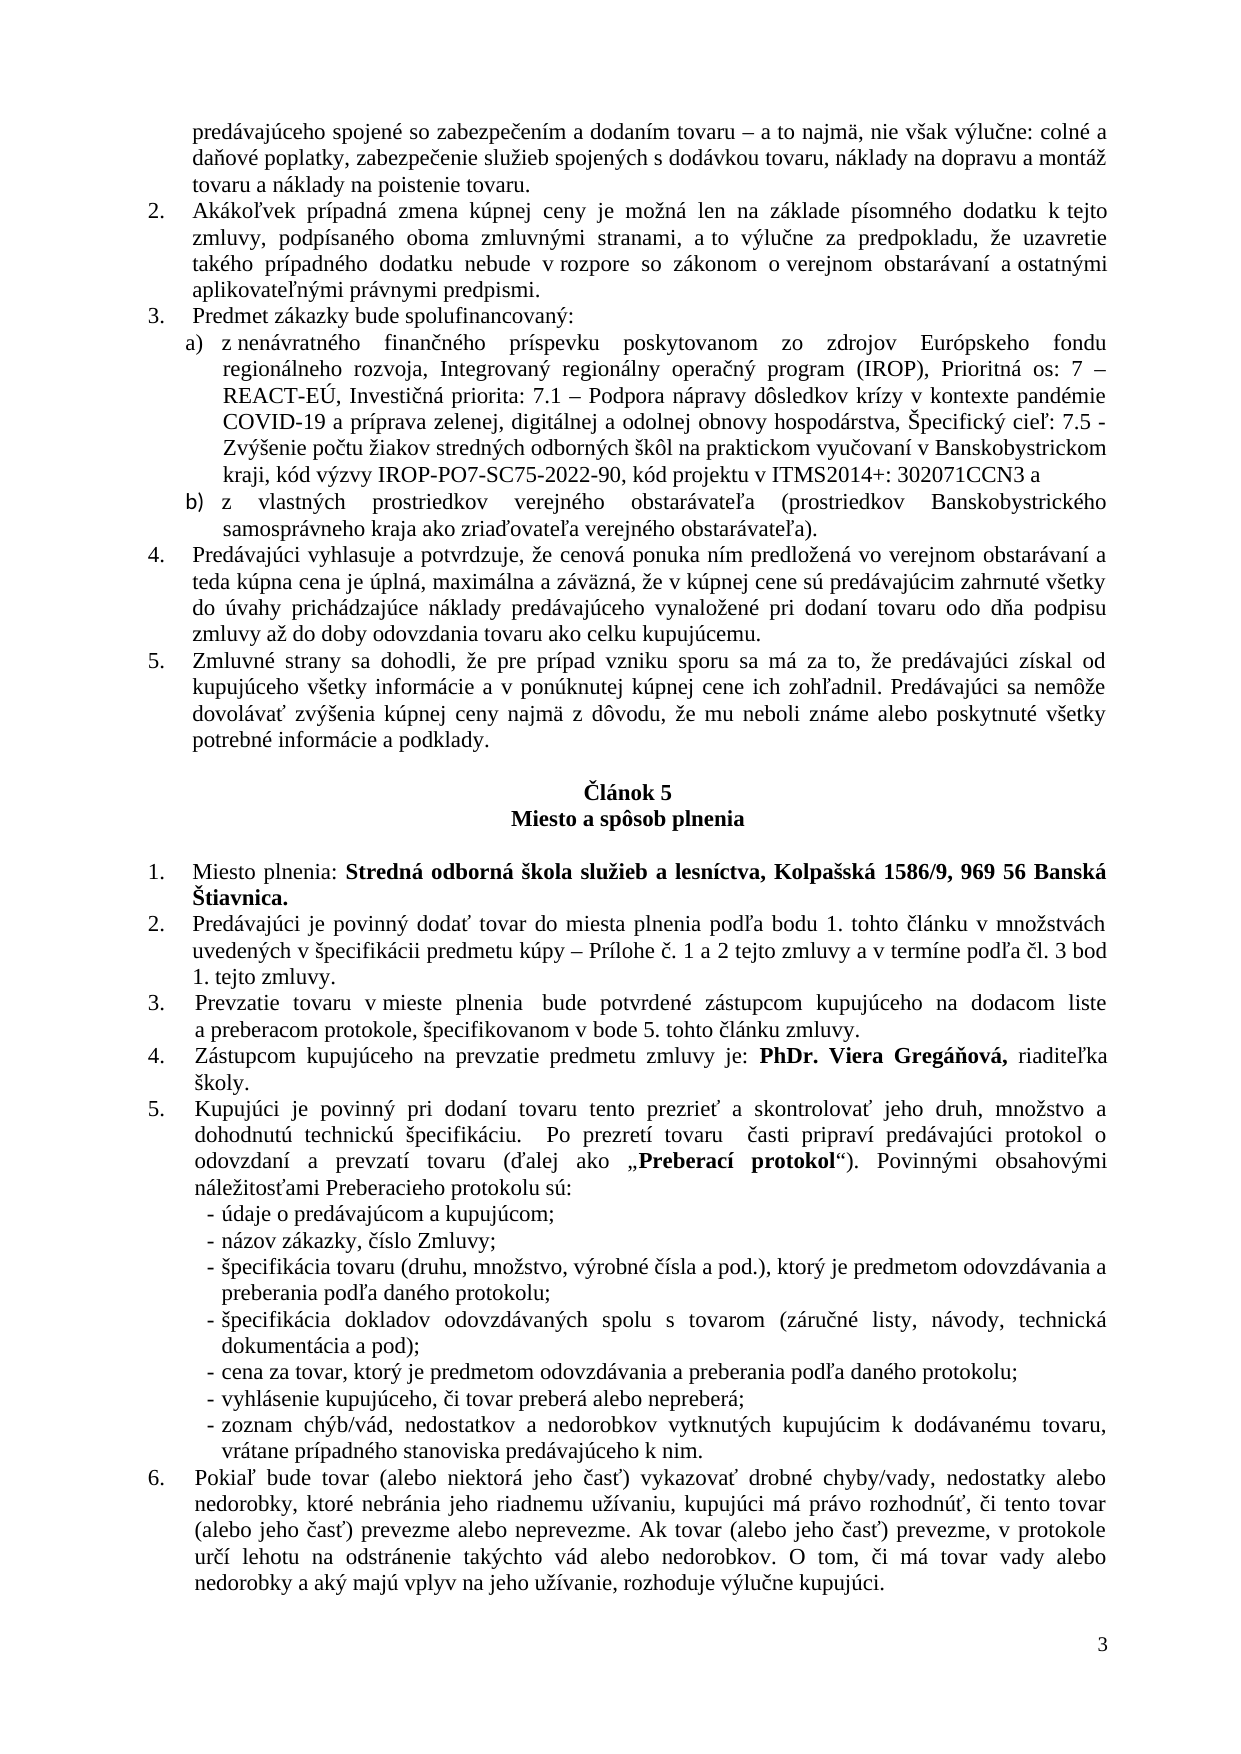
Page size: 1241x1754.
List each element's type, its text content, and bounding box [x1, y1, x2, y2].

list z vlastných prostriedkov verejného obstarávateľa (prostriedkov Banskobystrického samosprávneho kraja ako zriaďovateľa verejného obstarávateľa). [185, 487, 1107, 541]
text 4. Predávajúci vyhlasuje a potvrdzuje, že cenová ponuka ním predložená vo verejnom obstarávaní a teda kúpna cena je úplná, maximálna a záväzná, že v kúpnej cene sú predávajúcim zahrnuté všetky do úvahy prichádzajúce náklady predávajúceho vynaložené pri dodaní tovaru odo dňa podpisu zmluvy až do doby odovzdania tovaru ako celku kupujúcemu. [148, 541, 1107, 647]
text - názov zákazky, číslo Zmluvy; [207, 1227, 1107, 1253]
text Miesto a spôsob plnenia [148, 805, 1107, 831]
text 2. Predávajúci je povinný dodať tovar do miesta plnenia podľa bodu 1. tohto článku v množstvách uvedených v špecifikácii predmetu kúpy – Prílohe č. 1 a 2 tejto zmluvy a v termíne podľa čl. 3 bod 1. tejto zmluvy. [148, 910, 1107, 989]
text - cena za tovar, ktorý je predmetom odovzdávania a preberania podľa daného protokolu; [207, 1358, 1107, 1385]
text - vyhlásenie kupujúceho, či tovar preberá alebo nepreberá; [207, 1385, 1107, 1411]
text 4. Zástupcom kupujúceho na prevzatie predmetu zmluvy je: PhDr. Viera Gregáňová, riaditeľka školy. [148, 1042, 1107, 1095]
text - špecifikácia tovaru (druhu, množstvo, výrobné čísla a pod.), ktorý je predmetom odovzdávania a preberania podľa daného protokolu; [207, 1253, 1107, 1306]
text 5. Kupujúci je povinný pri dodaní tovaru tento prezrieť a skontrolovať jeho druh, množstvo a dohodnutú technickú špecifikáciu. Po prezretí tovaru časti pripraví predávajúci protokol o odovzdaní a prevzatí tovaru (ďalej ako „Preberací protokol“). Povinnými obsahovými náležitosťami Preberacieho protokolu sú: [148, 1095, 1107, 1200]
text 2. Akákoľvek prípadná zmena kúpnej ceny je možná len na základe písomného dodatku k tejto zmluvy, podpísaného oboma zmluvnými stranami, a to výlučne za predpokladu, že uzavretie takého prípadného dodatku nebude v rozpore so zákonom o verejnom obstarávaní a ostatnými aplikovateľnými právnymi predpismi. [148, 197, 1107, 303]
text 6. Pokiaľ bude tovar (alebo niektorá jeho časť) vykazovať drobné chyby/vady, nedostatky alebo nedorobky, ktoré nebránia jeho riadnemu užívaniu, kupujúci má právo rozhodnúť, či tento tovar (alebo jeho časť) prevezme alebo neprevezme. Ak tovar (alebo jeho časť) prevezme, v protokole určí lehotu na odstránenie takýchto vád alebo nedorobkov. O tom, či má tovar vady alebo nedorobky a aký majú vplyv na jeho užívanie, rozhoduje výlučne kupujúci. [148, 1464, 1107, 1596]
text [192, 118, 1107, 197]
text - špecifikácia dokladov odovzdávaných spolu s tovarom (záručné listy, návody, technická dokumentácia a pod); [207, 1306, 1107, 1358]
text - zoznam chýb/vád, nedostatkov a nedorobkov vytknutých kupujúcim k dodávanému tovaru, vrátane prípadného stanoviska predávajúceho k nim. [207, 1411, 1107, 1464]
text 5. Zmluvné strany sa dohodli, že pre prípad vzniku sporu sa má za to, že predávajúci získal od kupujúceho všetky informácie a v ponúknutej kúpnej cene ich zohľadnil. Predávajúci sa nemôže dovolávať zvýšenia kúpnej ceny najmä z dôvodu, že mu neboli známe alebo poskytnuté všetky potrebné informácie a podklady. [148, 647, 1107, 752]
list z nenávratného finančného príspevku poskytovanom zo zdrojov Európskeho fondu regionálneho rozvoja, Integrovaný regionálny operačný program (IROP), Prioritná os: 7 – REACT-EÚ, Investičná priorita: 7.1 – Podpora nápravy dôsledkov krízy v kontexte pandémie COVID-19 a príprava zelenej, digitálnej a odolnej obnovy hospodárstva, Špecifický cieľ: 7.5 - Zvýšenie počtu žiakov stredných odborných škôl na praktickom vyučovaní v Banskobystrickom kraji, kód výzvy IROP-PO7-SC75-2022-90, kód projektu v ITMS2014+: 302071CCN3 a [185, 329, 1107, 487]
text 3. Prevzatie tovaru v mieste plnenia bude potvrdené zástupcom kupujúceho na dodacom liste a preberacom protokole, špecifikovanom v bode 5. tohto článku zmluvy. [148, 989, 1107, 1042]
text Článok 5 [148, 779, 1107, 805]
text 1. Miesto plnenia: Stredná odborná škola služieb a lesníctva, Kolpašská 1586/9, 969 56 Banská Štiavnica. [148, 858, 1107, 910]
text 3. Predmet zákazky bude spolufinancovaný: [148, 303, 1107, 329]
text - údaje o predávajúcom a kupujúcom; [207, 1200, 1107, 1227]
